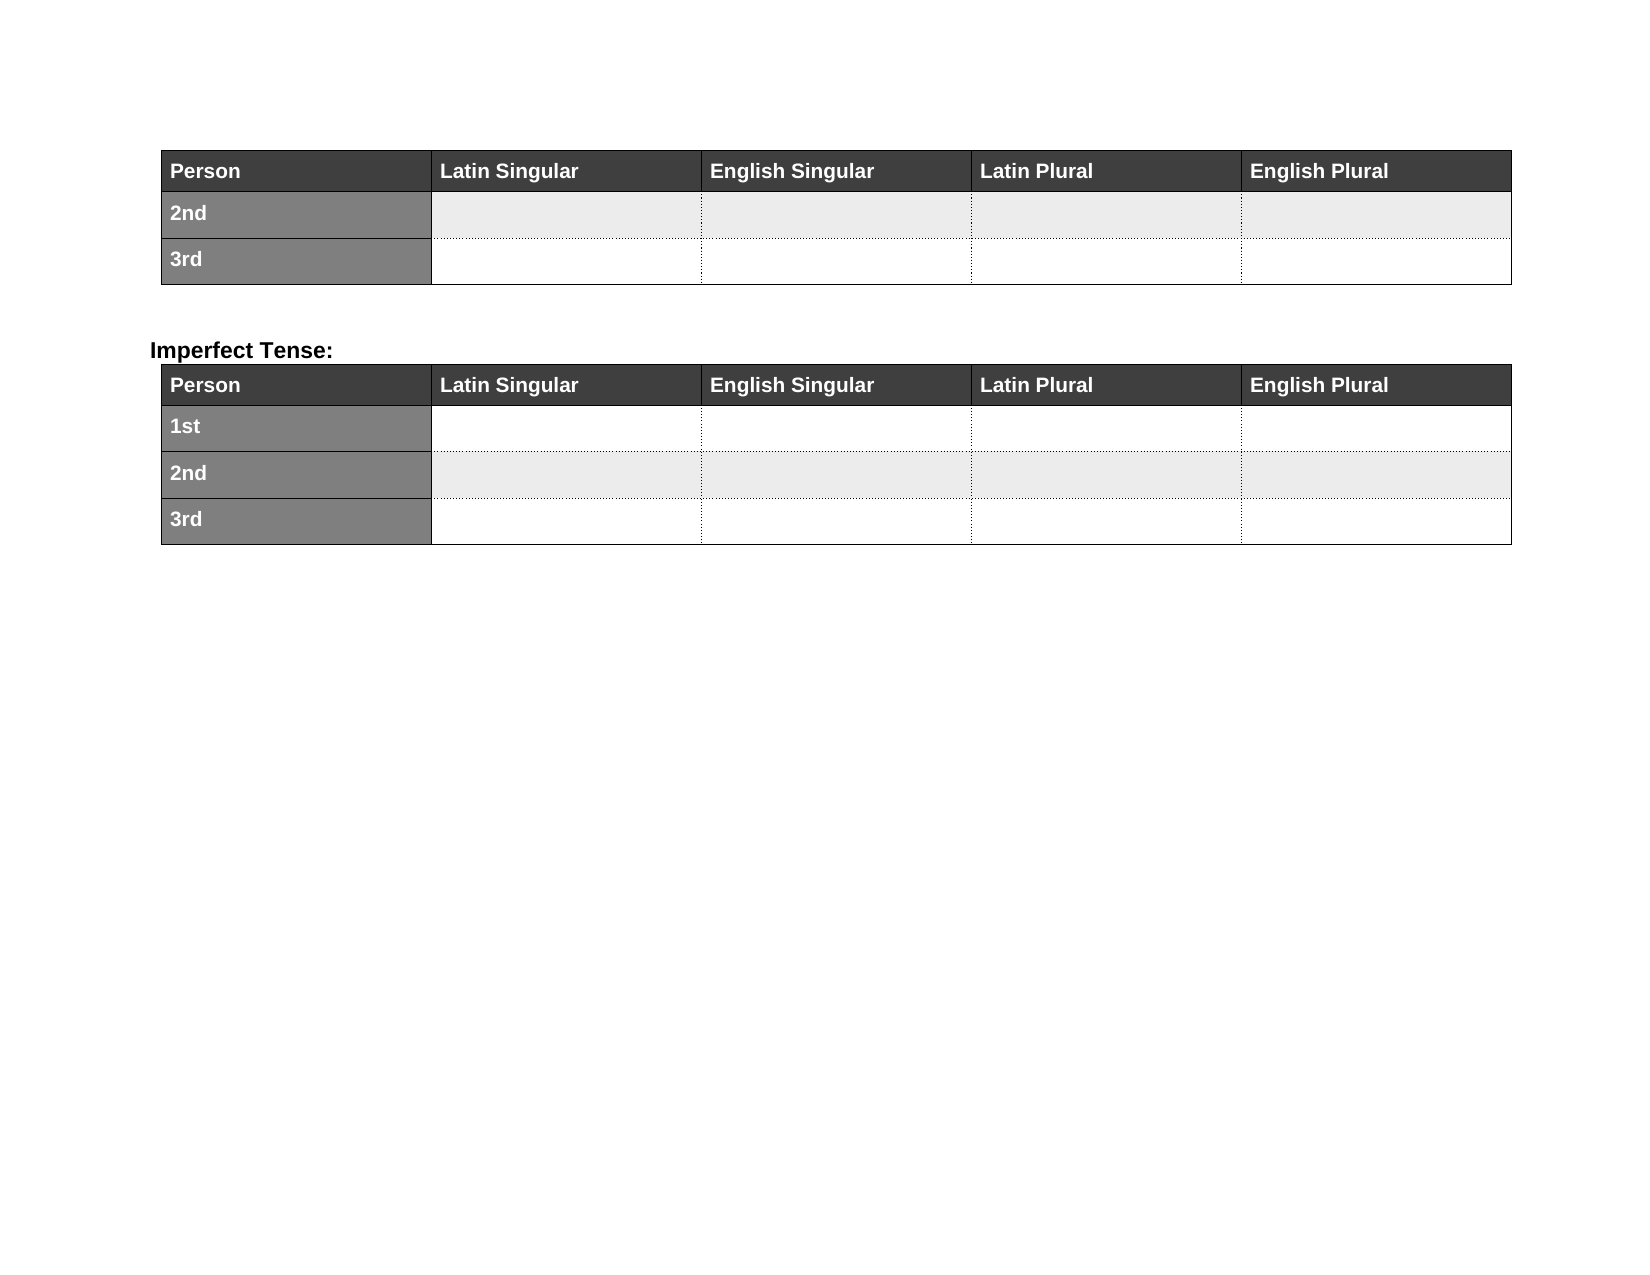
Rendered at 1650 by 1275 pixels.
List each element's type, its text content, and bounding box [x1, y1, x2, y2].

table_cell 3rd [162, 499, 431, 544]
table_cell [702, 498, 972, 544]
table_header English Singular [702, 365, 971, 405]
table_header Latin Singular [432, 365, 701, 405]
table_cell [972, 451, 1242, 498]
table_cell [702, 238, 972, 284]
table_cell [972, 192, 1242, 238]
table_cell [972, 498, 1242, 544]
table_cell [432, 451, 702, 498]
table_cell [432, 498, 702, 544]
table_cell [432, 192, 702, 238]
table_cell [432, 238, 702, 284]
table_cell [1242, 192, 1511, 238]
table_header English Plural [1242, 151, 1511, 191]
table_header English Plural [1242, 365, 1511, 405]
table_cell 3rd [162, 239, 431, 284]
table_cell [702, 192, 972, 238]
table_cell [972, 406, 1242, 451]
table_header Person [162, 151, 431, 191]
table_cell [1242, 498, 1511, 544]
table_header Latin Singular [432, 151, 701, 191]
table_header Latin Plural [972, 151, 1241, 191]
table_cell [972, 238, 1242, 284]
table_cell [1242, 406, 1511, 451]
table_cell [702, 406, 972, 451]
table_header English Singular [702, 151, 971, 191]
table_header Latin Plural [972, 365, 1241, 405]
table_cell 2nd [162, 192, 431, 238]
table_cell [1242, 238, 1511, 284]
table_cell [1242, 451, 1511, 498]
table_cell 1st [162, 406, 431, 451]
table_cell [702, 451, 972, 498]
table_cell [432, 406, 702, 451]
table_header Person [162, 365, 431, 405]
table_cell 2nd [162, 452, 431, 498]
text Imperfect Tense: [150, 337, 1500, 364]
